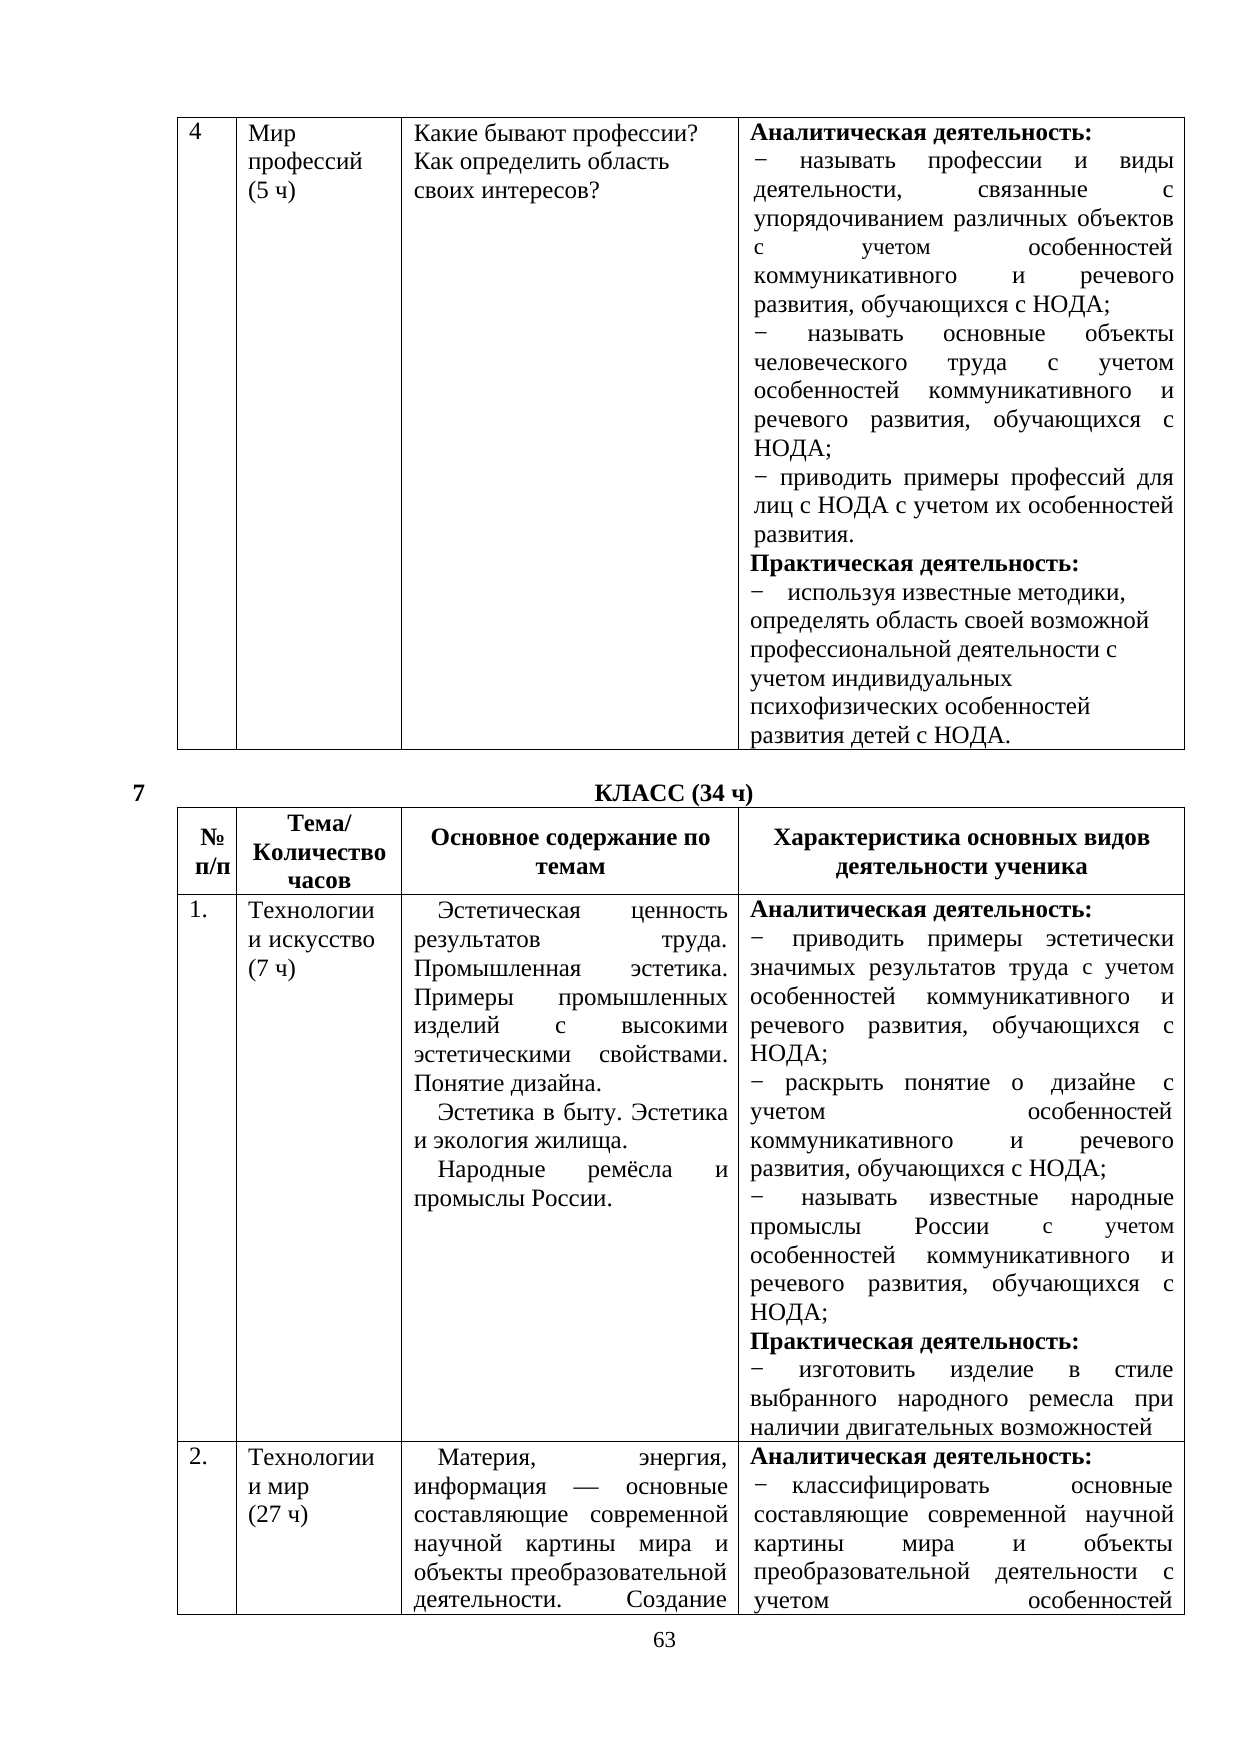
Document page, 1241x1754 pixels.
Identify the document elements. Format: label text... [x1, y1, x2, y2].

table_header № п/п [178, 808, 236, 894]
list КЛАСС (34 ч) [132, 778, 1196, 807]
table_header Характеристика основных видов деятельности ученика [739, 808, 1184, 894]
table_cell Аналитическая деятельность: − классифицировать основные составляющие современной научной картины мира и объекты преобразовательной деятельности с учетом особенностей [739, 1442, 1184, 1614]
table_header Тема/ Количество часов [237, 808, 401, 894]
table_cell Технологии и мир (27 ч) [237, 1442, 401, 1614]
table_cell Аналитическая деятельность: − приводить примеры эстетически значимых результатов труда с учетом особенностей коммуникативного и речевого развития, обучающихся с НОДА; − раскрыть понятие о дизайне с учетом особенностей коммуникативного и речевого развития, обучающихся с НОДА; − называть известные народные промыслы России с учетом особенностей коммуникативного и речевого развития, обучающихся с НОДА; Практическая деятельность: − изготовить изделие в стиле выбранного народного ремесла при наличии двигательных возможностей [739, 895, 1184, 1441]
table_header 4 [178, 118, 236, 749]
table_cell 1. [178, 895, 236, 1441]
table_cell Материя, энергия, информация — основные составляющие современной научной картины мира и объекты преобразовательной деятельности. Создание [402, 1442, 738, 1614]
table_header Основное содержание по темам [402, 808, 738, 894]
table_cell Технологии и искусство (7 ч) [237, 895, 401, 1441]
table_cell Эстетическая ценность результатов труда. Промышленная эстетика. Примеры промышленных изделий с высокими эстетическими свойствами. Понятие дизайна. Эстетика в быту. Эстетика и экология жилища. Народные ремёсла и промыслы России. [402, 895, 738, 1441]
table_header Мир профессий (5 ч) [237, 118, 401, 749]
table_header Аналитическая деятельность: − называть профессии и виды деятельности, связанные с упорядочиванием различных объектов с учетом особенностей коммуникативного и речевого развития, обучающихся с НОДА; − называть основные объекты человеческого труда с учетом особенностей коммуникативного и речевого развития, обучающихся с НОДА; − приводить примеры профессий для лиц с НОДА с учетом их особенностей развития. Практическая деятельность: − используя известные методики, определять область своей возможной профессиональной деятельности с учетом индивидуальных психофизических особенностей развития детей с НОДА. [739, 118, 1184, 749]
table_cell 2. [178, 1442, 236, 1614]
table_header Какие бывают профессии? Как определить область своих интересов? [402, 118, 738, 749]
